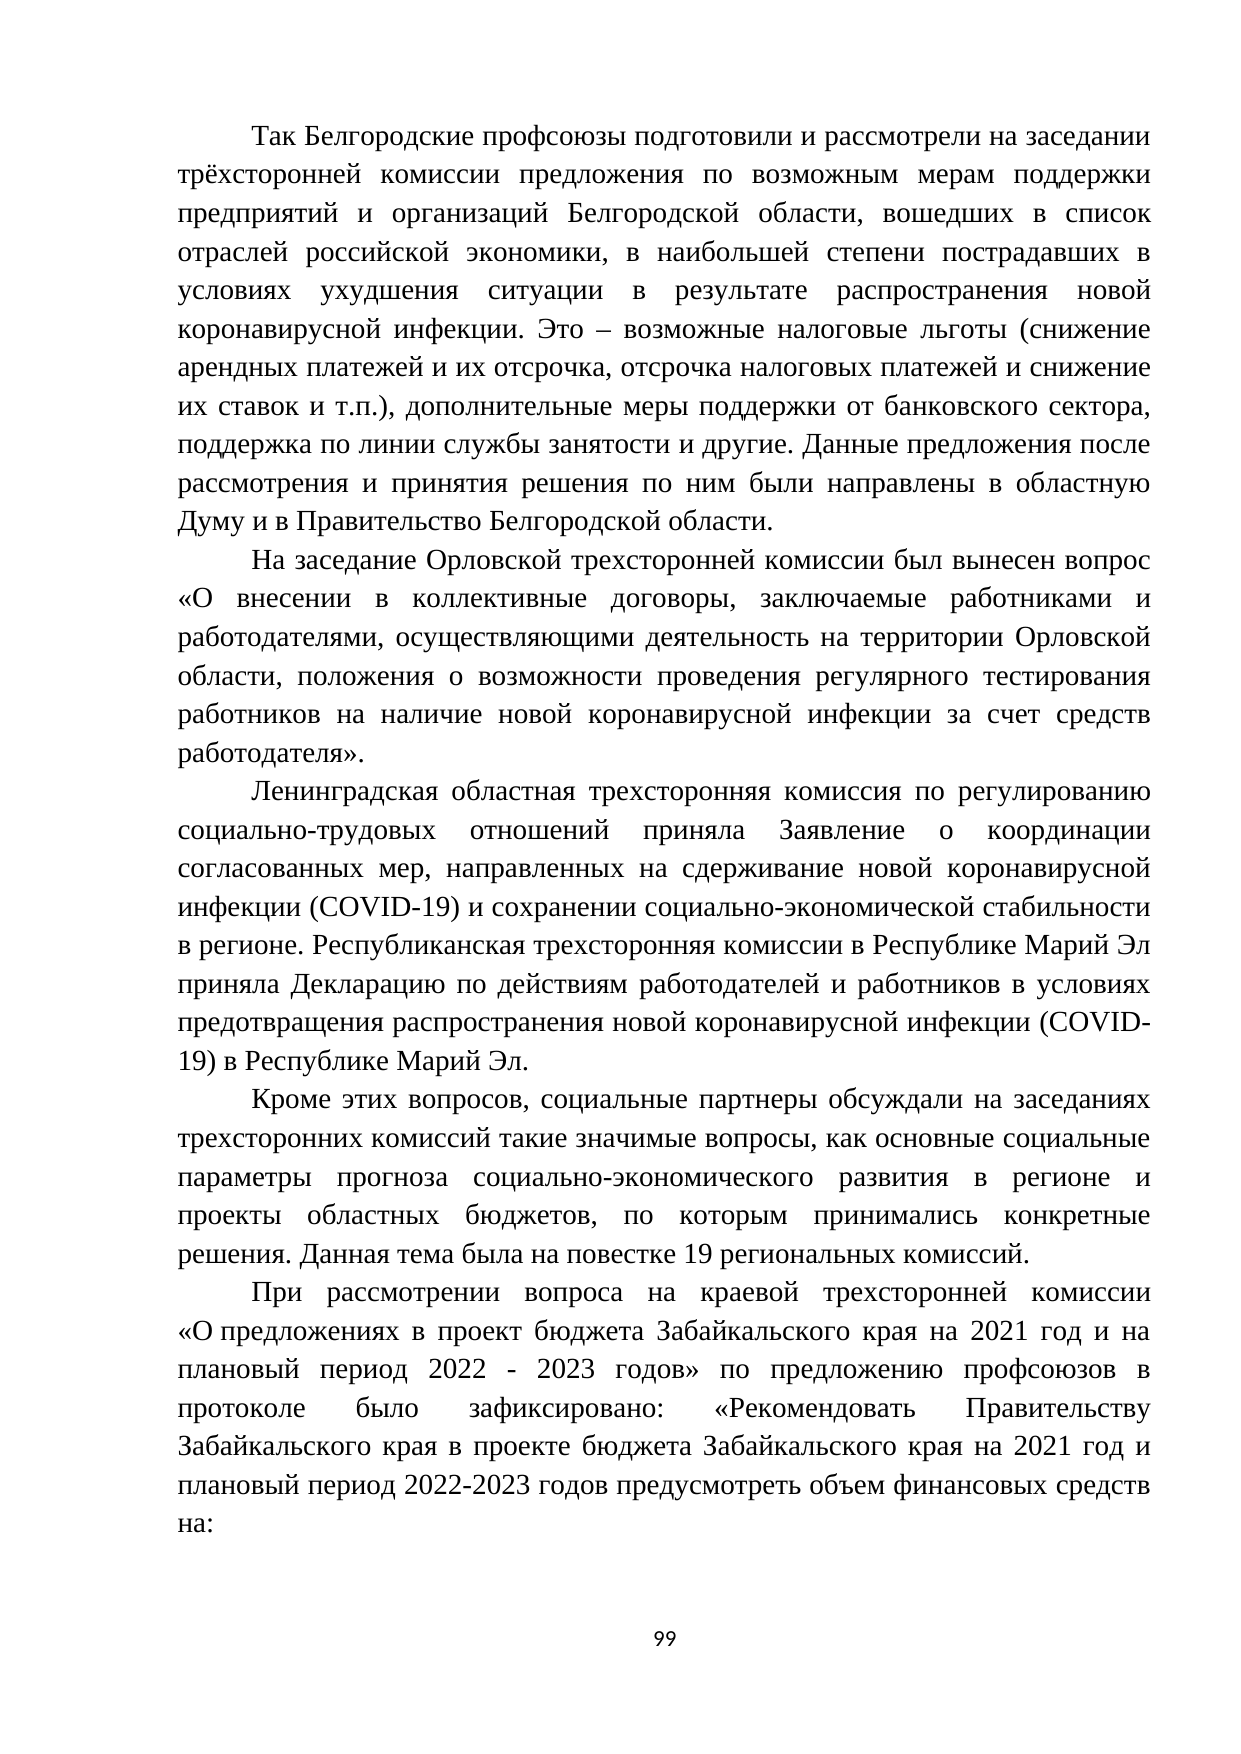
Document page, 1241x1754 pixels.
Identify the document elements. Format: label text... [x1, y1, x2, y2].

text Кроме этих вопросов, социальные партнеры обсуждали на заседаниях трехсторонних комиссий такие значимые вопросы, как основные социальные параметры прогноза социально-экономического развития в регионе и проекты областных бюджетов, по которым принимались конкретные решения. Данная тема была на повестке 19 региональных комиссий. [177, 1082, 1152, 1269]
text Ленинградская областная трехсторонняя комиссия по регулированию социально-трудовых отношений приняла Заявление о координации согласованных мер, направленных на сдерживание новой коронавирусной инфекции (COVID-19) и сохранении социально-экономической стабильности в регионе. Республиканская трехсторонняя комиссии в Республике Марий Эл приняла Декларацию по действиям работодателей и работников в условиях предотвращения распространения новой коронавирусной инфекции (COVID-19) в Республике Марий Эл. [177, 773, 1152, 1077]
text На заседание Орловской трехсторонней комиссии был вынесен вопрос «О внесении в коллективные договоры, заключаемые работниками и работодателями, осуществляющими деятельность на территории Орловской области, положения о возможности проведения регулярного тестирования работников на наличие новой коронавирусной инфекции за счет средств работодателя». [177, 542, 1152, 768]
text При рассмотрении вопроса на краевой трехсторонней комиссии «О предложениях в проект бюджета Забайкальского края на 2021 год и на плановый период 2022 - 2023 годов» по предложению профсоюзов в протоколе было зафиксировано: «Рекомендовать Правительству Забайкальского края в проекте бюджета Забайкальского края на 2021 год и плановый период 2022-2023 годов предусмотреть объем финансовых средств на: [177, 1274, 1152, 1539]
text Так Белгородские профсоюзы подготовили и рассмотрели на заседании трёхсторонней комиссии предложения по возможным мерам поддержки предприятий и организаций Белгородской области, вошедших в список отраслей российской экономики, в наибольшей степени пострадавших в условиях ухудшения ситуации в результате распространения новой коронавирусной инфекции. Это – возможные налоговые льготы (снижение арендных платежей и их отсрочка, отсрочка налоговых платежей и снижение их ставок и т.п.), дополнительные меры поддержки от банковского сектора, поддержка по линии службы занятости и другие. Данные предложения после рассмотрения и принятия решения по ним были направлены в областную Думу и в Правительство Белгородской области. [177, 118, 1152, 537]
